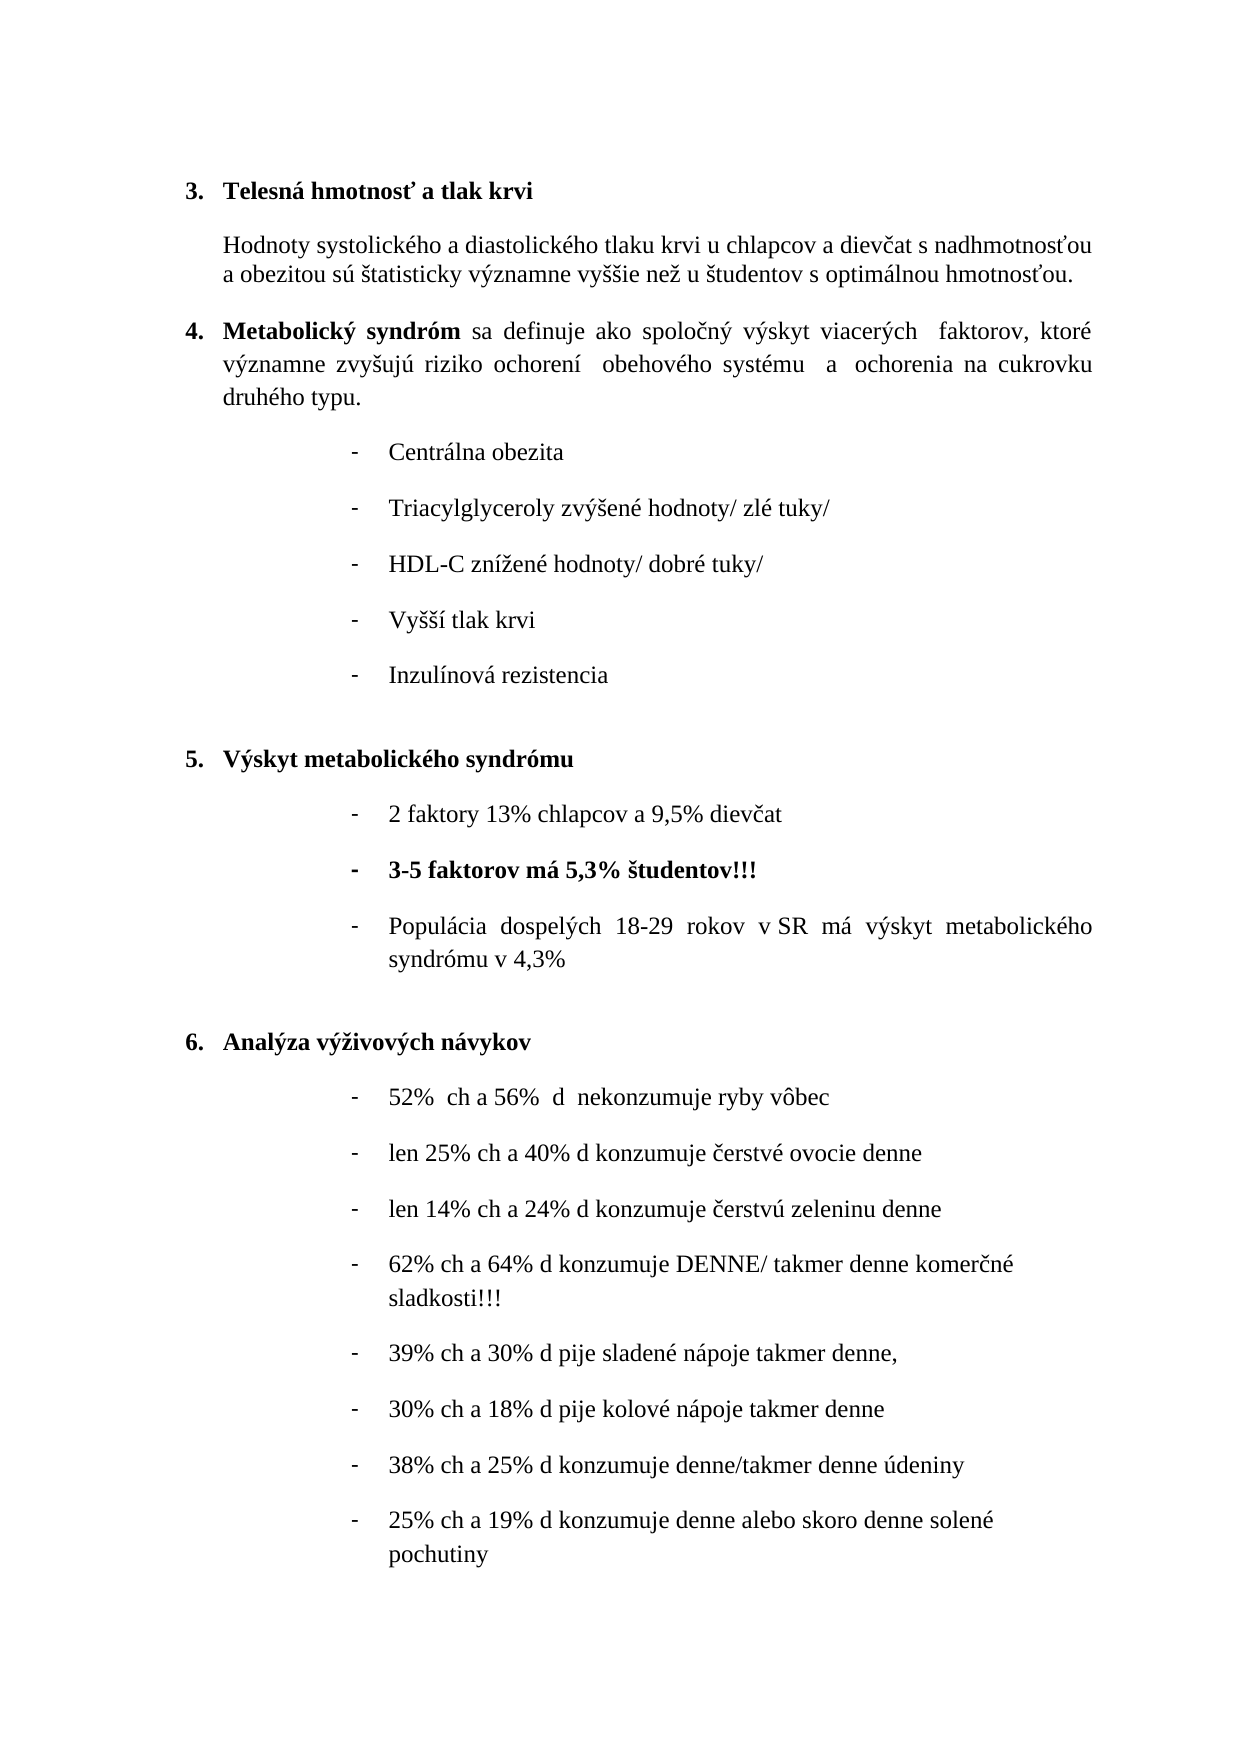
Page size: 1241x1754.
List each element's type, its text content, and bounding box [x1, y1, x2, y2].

list 52% ch a 56% d nekonzumuje ryby vôbec [351, 1081, 1093, 1112]
list 39% ch a 30% d pije sladené nápoje takmer denne, [351, 1337, 1093, 1368]
list Inzulínová rezistencia [351, 660, 1093, 690]
list Výskyt metabolického syndrómu [185, 744, 1093, 773]
list 2 faktory 13% chlapcov a 9,5% dievčat [351, 798, 1093, 829]
list Hodnoty systolického a diastolického tlaku krvi u chlapcov a dievčat s nadhmotnosťou a obezitou sú štatisticky významne vyššie než u študentov s optimálnou hmotnosťou. [223, 230, 1093, 288]
list 38% ch a 25% d konzumuje denne/takmer denne údeniny [351, 1449, 1093, 1479]
list 62% ch a 64% d konzumuje DENNE/ takmer denne komerčné sladkosti!!! [351, 1248, 1093, 1312]
list Vyšší tlak krvi [351, 604, 1093, 634]
list Telesná hmotnosť a tlak krvi [185, 176, 1093, 205]
list len 25% ch a 40% d konzumuje čerstvé ovocie denne [351, 1137, 1093, 1167]
list Populácia dospelých 18-29 rokov v SR má výskyt metabolického syndrómu v 4,3% [351, 910, 1093, 973]
list 3-5 faktorov má 5,3% študentov!!! [351, 854, 1093, 884]
list Analýza výživových návykov [185, 1027, 1093, 1056]
list Triacylglyceroly zvýšené hodnoty/ zlé tuky/ [351, 492, 1093, 523]
list HDL-C znížené hodnoty/ dobré tuky/ [351, 548, 1093, 578]
list len 14% ch a 24% d konzumuje čerstvú zeleninu denne [351, 1193, 1093, 1223]
list Metabolický syndróm sa definuje ako spoločný výskyt viacerých faktorov, ktoré významne zvyšujú riziko ochorení obehového systému a ochorenia na cukrovku druhého typu. [185, 316, 1093, 411]
list 30% ch a 18% d pije kolové nápoje takmer denne [351, 1393, 1093, 1423]
list Centrálna obezita [351, 436, 1093, 467]
list 25% ch a 19% d konzumuje denne alebo skoro denne solené pochutiny [351, 1505, 1093, 1568]
